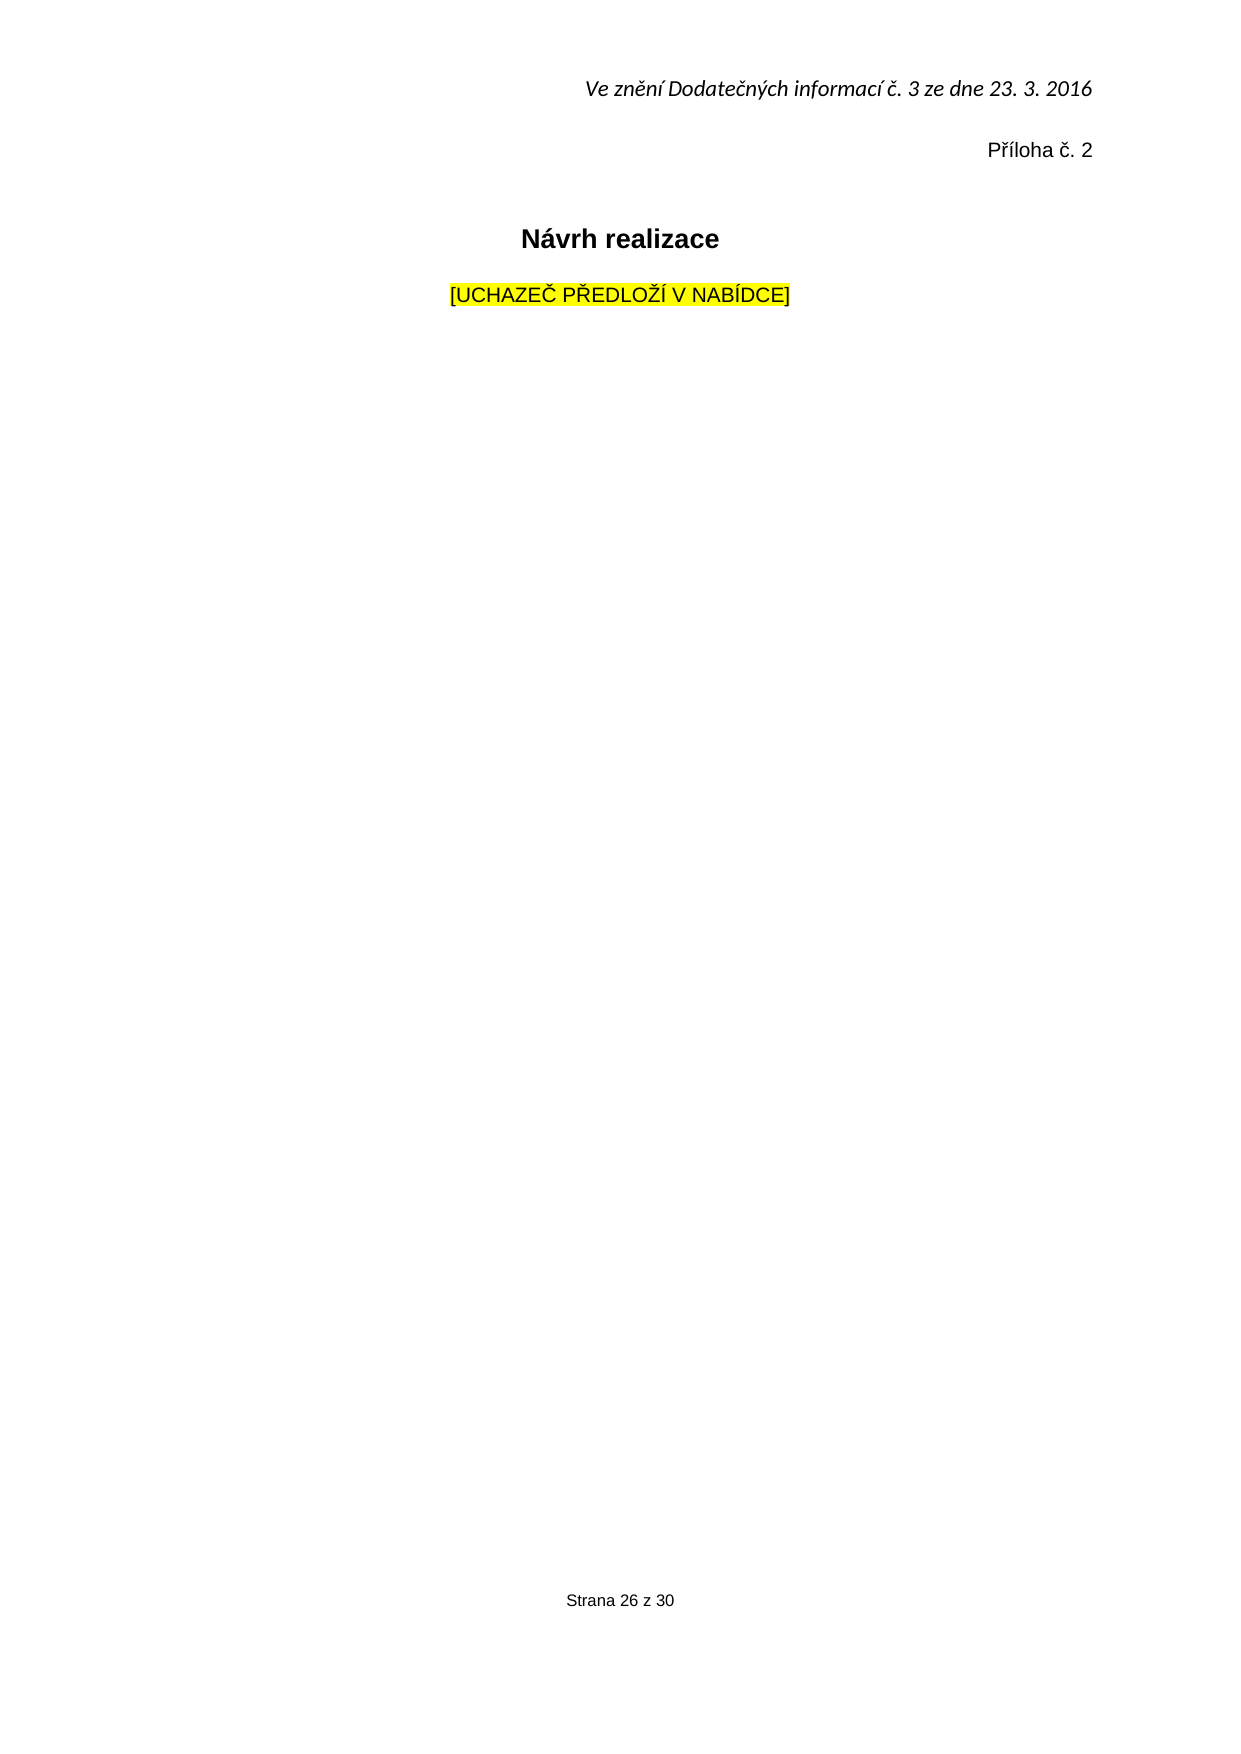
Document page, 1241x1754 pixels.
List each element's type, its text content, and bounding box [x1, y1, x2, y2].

text Návrh realizace [148, 223, 1093, 254]
text [UCHAZEČ PŘEDLOŽÍ V NABÍDCE] [148, 282, 1093, 306]
text Příloha č. 2 [148, 133, 1093, 162]
